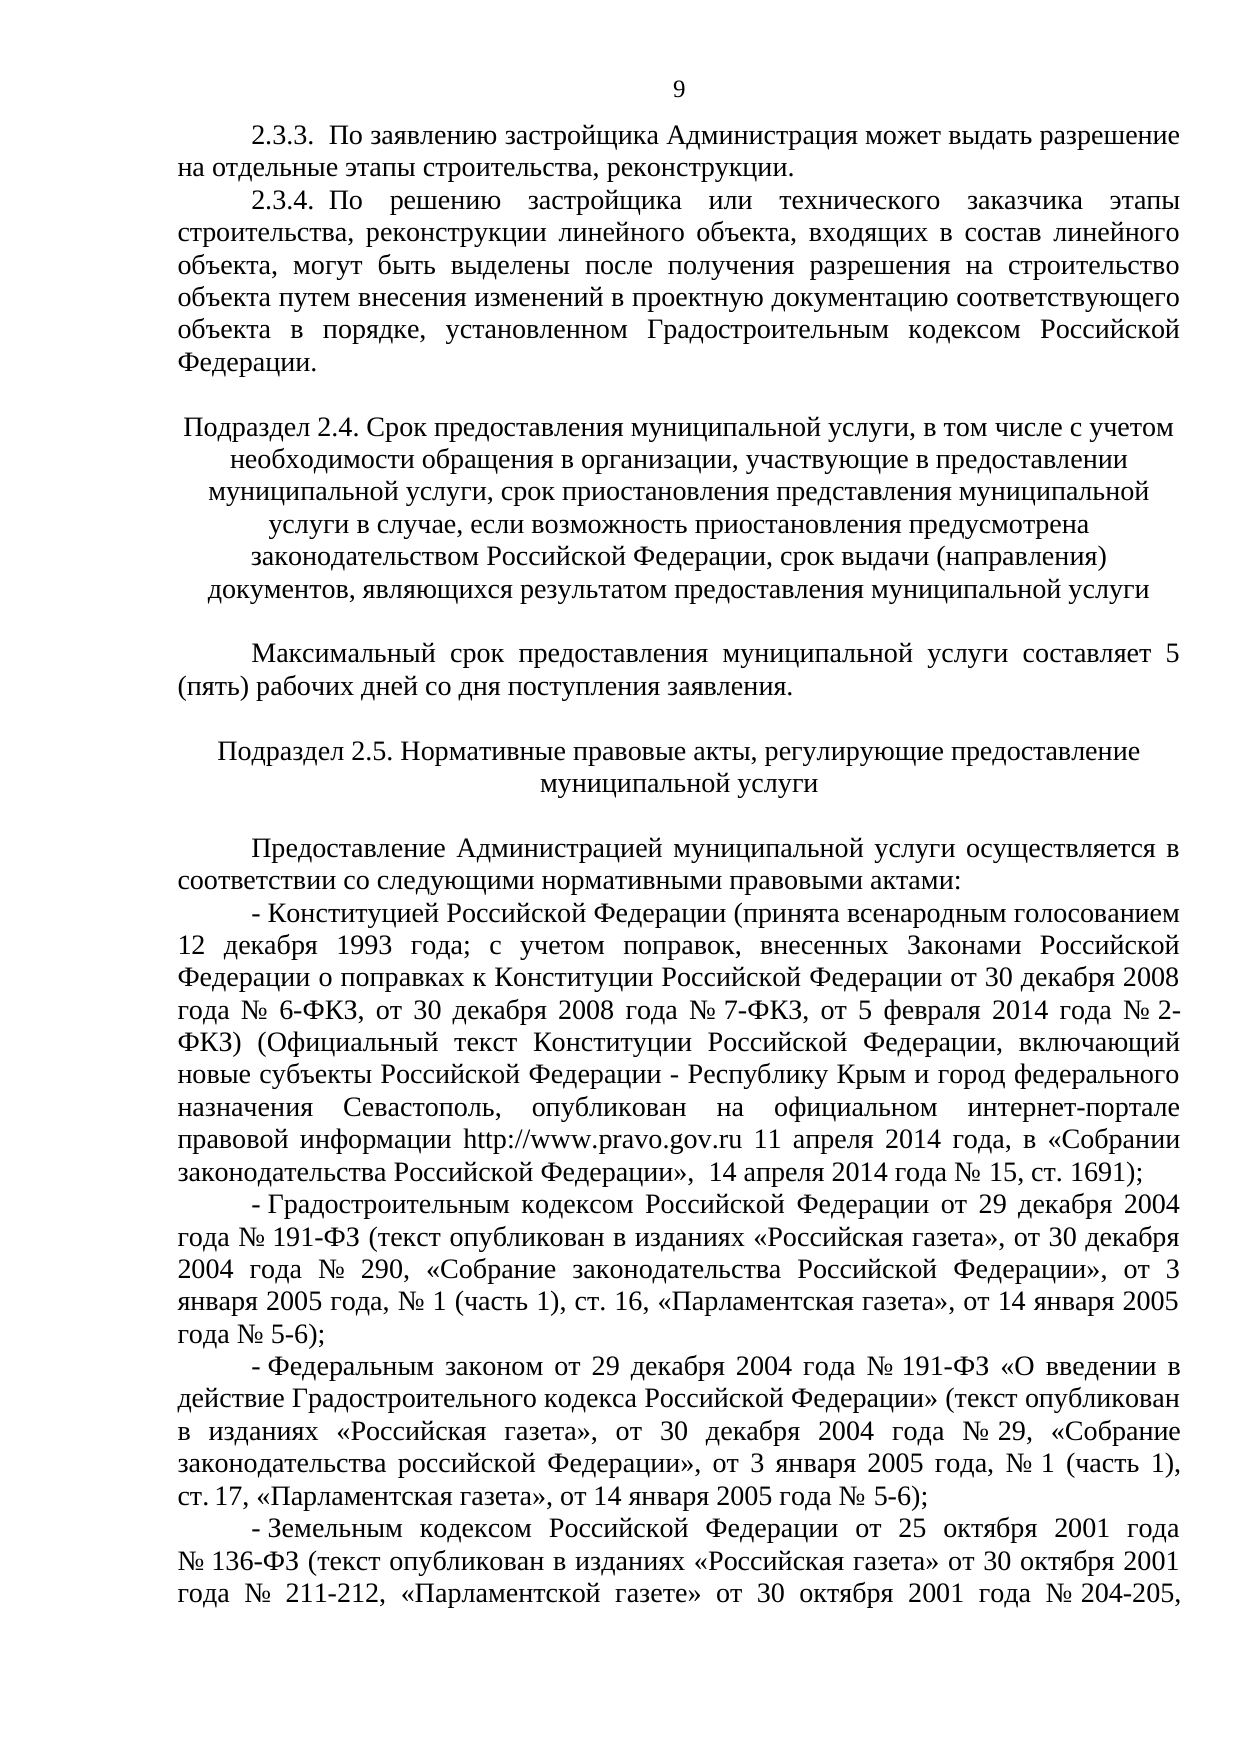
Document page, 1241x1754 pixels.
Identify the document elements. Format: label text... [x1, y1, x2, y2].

text 2.3.4. По решению застройщика или технического заказчика этапы строительства, реконструкции линейного объекта, входящих в состав линейного объекта, могут быть выделены после получения разрешения на строительство объекта путем внесения изменений в проектную документацию соответствующего объекта в порядке, установленном Градостроительным кодексом Российской Федерации. [177, 183, 1181, 377]
text Подраздел 2.4. Срок предоставления муниципальной услуги, в том числе с учетом необходимости обращения в организации, участвующие в предоставлении муниципальной услуги, срок приостановления представления муниципальной услуги в случае, если возможность приостановления предусмотрена законодательством Российской Федерации, срок выдачи (направления) документов, являющихся результатом предоставления муниципальной услуги [177, 410, 1181, 604]
text - Федеральным законом от 29 декабря 2004 года № 191-ФЗ «О введении в действие Градостроительного кодекса Российской Федерации» (текст опубликован в изданиях «Российская газета», от 30 декабря 2004 года № 29, «Собрание законодательства российской Федерации», от 3 января 2005 года, № 1 (часть 1), ст. 17, «Парламентская газета», от 14 января 2005 года № 5-6); [177, 1349, 1181, 1511]
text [177, 1511, 1181, 1608]
text Максимальный срок предоставления муниципальной услуги составляет 5 (пять) рабочих дней со дня поступления заявления. [177, 636, 1181, 701]
text 2.3.3. По заявлению застройщика Администрация может выдать разрешение на отдельные этапы строительства, реконструкции. [177, 118, 1181, 183]
text - Конституцией Российской Федерации (принята всенародным голосованием 12 декабря 1993 года; с учетом поправок, внесенных Законами Российской Федерации о поправках к Конституции Российской Федерации от 30 декабря 2008 года № 6-ФКЗ, от 30 декабря 2008 года № 7-ФКЗ, от 5 февраля 2014 года № 2-ФКЗ) (Официальный текст Конституции Российской Федерации, включающий новые субъекты Российской Федерации - Республику Крым и город федерального назначения Севастополь, опубликован на официальном интернет-портале правовой информации http://www.pravo.gov.ru 11 апреля 2014 года, в «Собрании законодательства Российской Федерации», 14 апреля 2014 года № 15, ст. 1691); [177, 896, 1181, 1187]
text Подраздел 2.5. Нормативные правовые акты, регулирующие предоставление муниципальной услуги [177, 734, 1181, 798]
text Предоставление Администрацией муниципальной услуги осуществляется в соответствии со следующими нормативными правовыми актами: [177, 831, 1181, 896]
text - Градостроительным кодексом Российской Федерации от 29 декабря 2004 года № 191-ФЗ (текст опубликован в изданиях «Российская газета», от 30 декабря 2004 года № 290, «Собрание законодательства Российской Федерации», от 3 января 2005 года, № 1 (часть 1), ст. 16, «Парламентская газета», от 14 января 2005 года № 5-6); [177, 1187, 1181, 1349]
